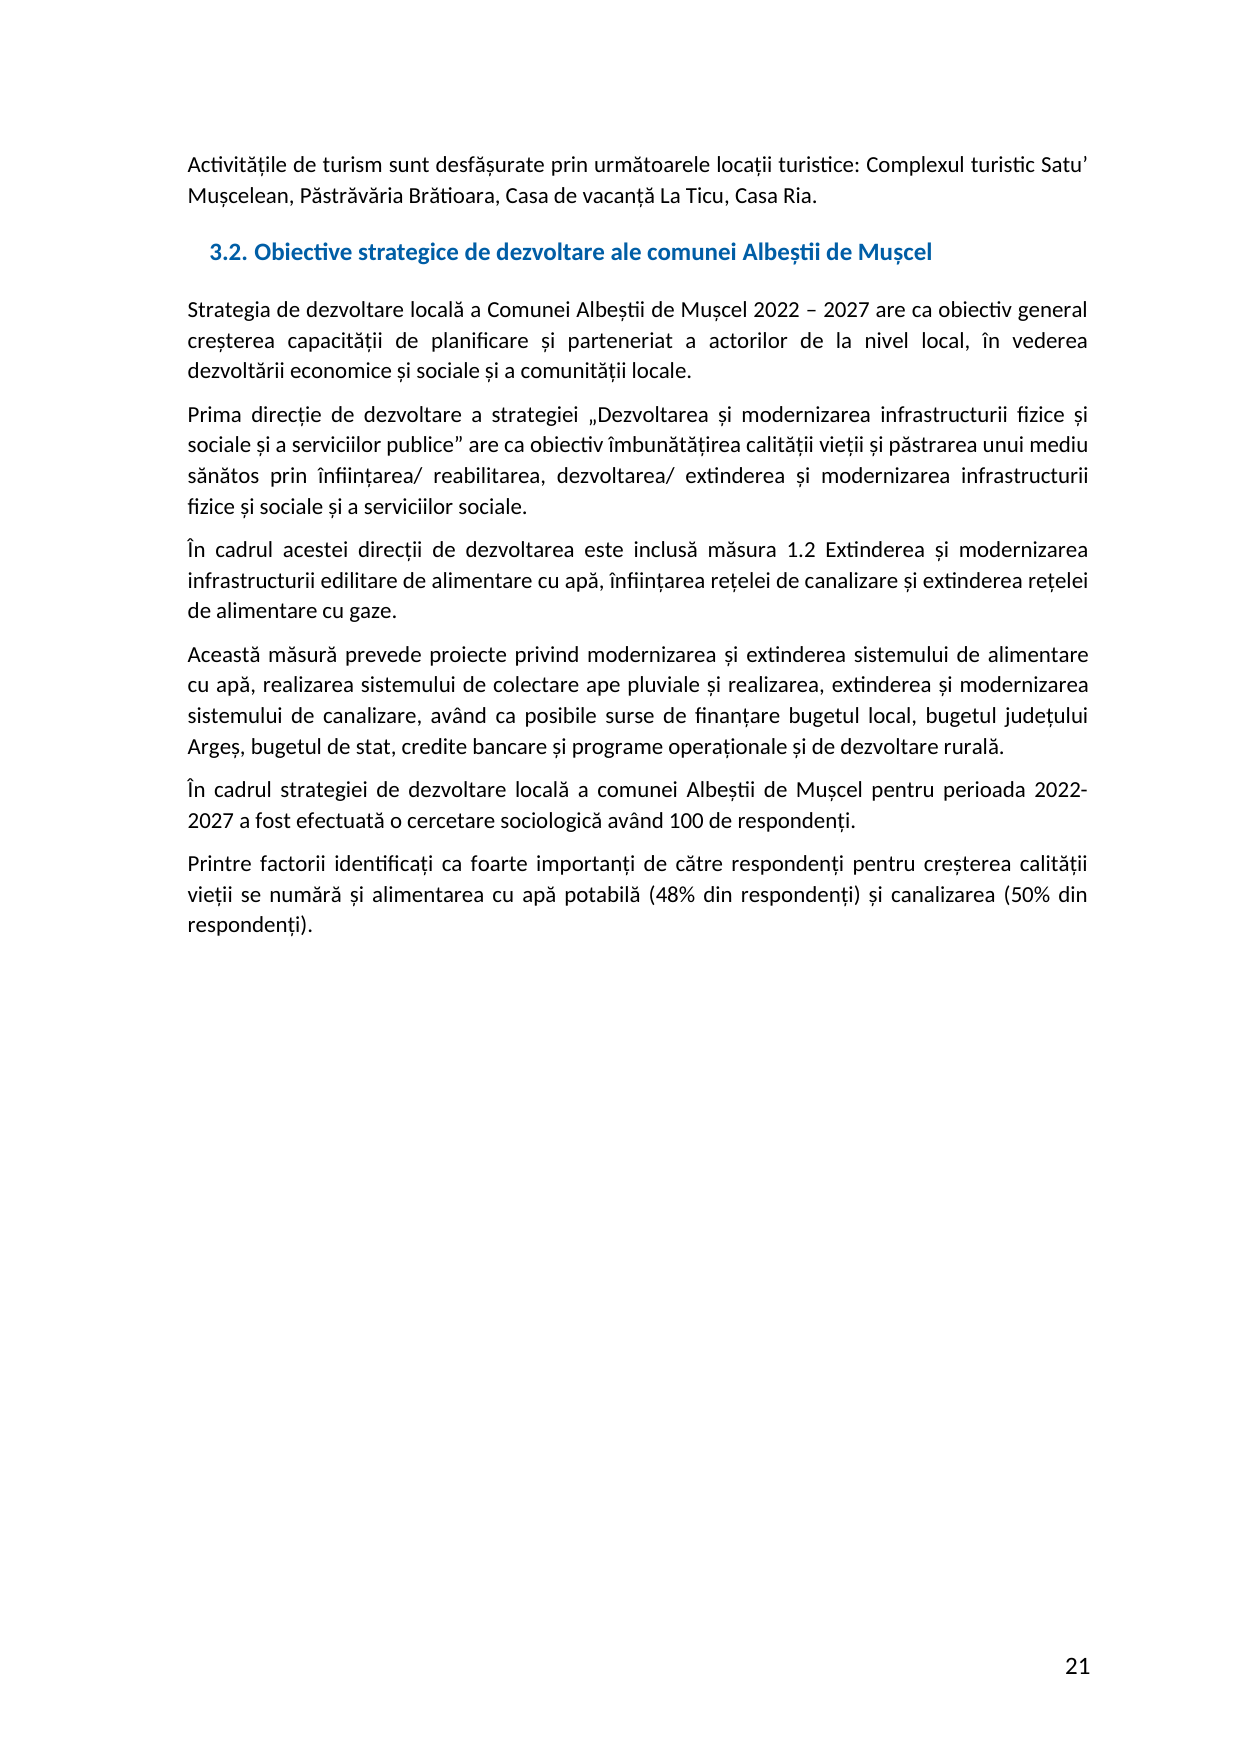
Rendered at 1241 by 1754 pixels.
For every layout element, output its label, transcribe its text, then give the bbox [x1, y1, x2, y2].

text Această măsură prevede proiecte privind modernizarea și extinderea sistemului de alimentare cu apă, realizarea sistemului de colectare ape pluviale și realizarea, extinderea și modernizarea sistemului de canalizare, având ca posibile surse de finanțare bugetul local, bugetul județului Argeș, bugetul de stat, credite bancare și programe operaționale și de dezvoltare rurală. [187, 640, 1090, 760]
text Printre factorii identificați ca foarte importanți de către respondenți pentru creșterea calității vieții se numără și alimentarea cu apă potabilă (48% din respondenți) și canalizarea (50% din respondenți). [187, 849, 1090, 939]
text În cadrul acestei direcții de dezvoltarea este inclusă măsura 1.2 Extinderea și modernizarea infrastructurii edilitare de alimentare cu apă, înființarea rețelei de canalizare și extinderea rețelei de alimentare cu gaze. [187, 535, 1090, 624]
text Obiective strategice de dezvoltare ale comunei Albeștii de Mușcel [209, 236, 1090, 267]
text Prima direcție de dezvoltare a strategiei „Dezvoltarea și modernizarea infrastructurii fizice și sociale și a serviciilor publice” are ca obiectiv îmbunătățirea calității vieții și păstrarea unui mediu sănătos prin înființarea/ reabilitarea, dezvoltarea/ extinderea și modernizarea infrastructurii fizice și sociale și a serviciilor sociale. [187, 400, 1090, 520]
text În cadrul strategiei de dezvoltare locală a comunei Albeștii de Mușcel pentru perioada 2022-2027 a fost efectuată o cercetare sociologică având 100 de respondenți. [187, 775, 1090, 834]
text Activitățile de turism sunt desfășurate prin următoarele locații turistice: Complexul turistic Satu’ Mușcelean, Păstrăvăria Brătioara, Casa de vacanță La Ticu, Casa Ria. [187, 150, 1090, 209]
text Strategia de dezvoltare locală a Comunei Albeștii de Mușcel 2022 – 2027 are ca obiectiv general creșterea capacității de planificare și parteneriat a actorilor de la nivel local, în vederea dezvoltării economice și sociale și a comunității locale. [187, 295, 1090, 384]
